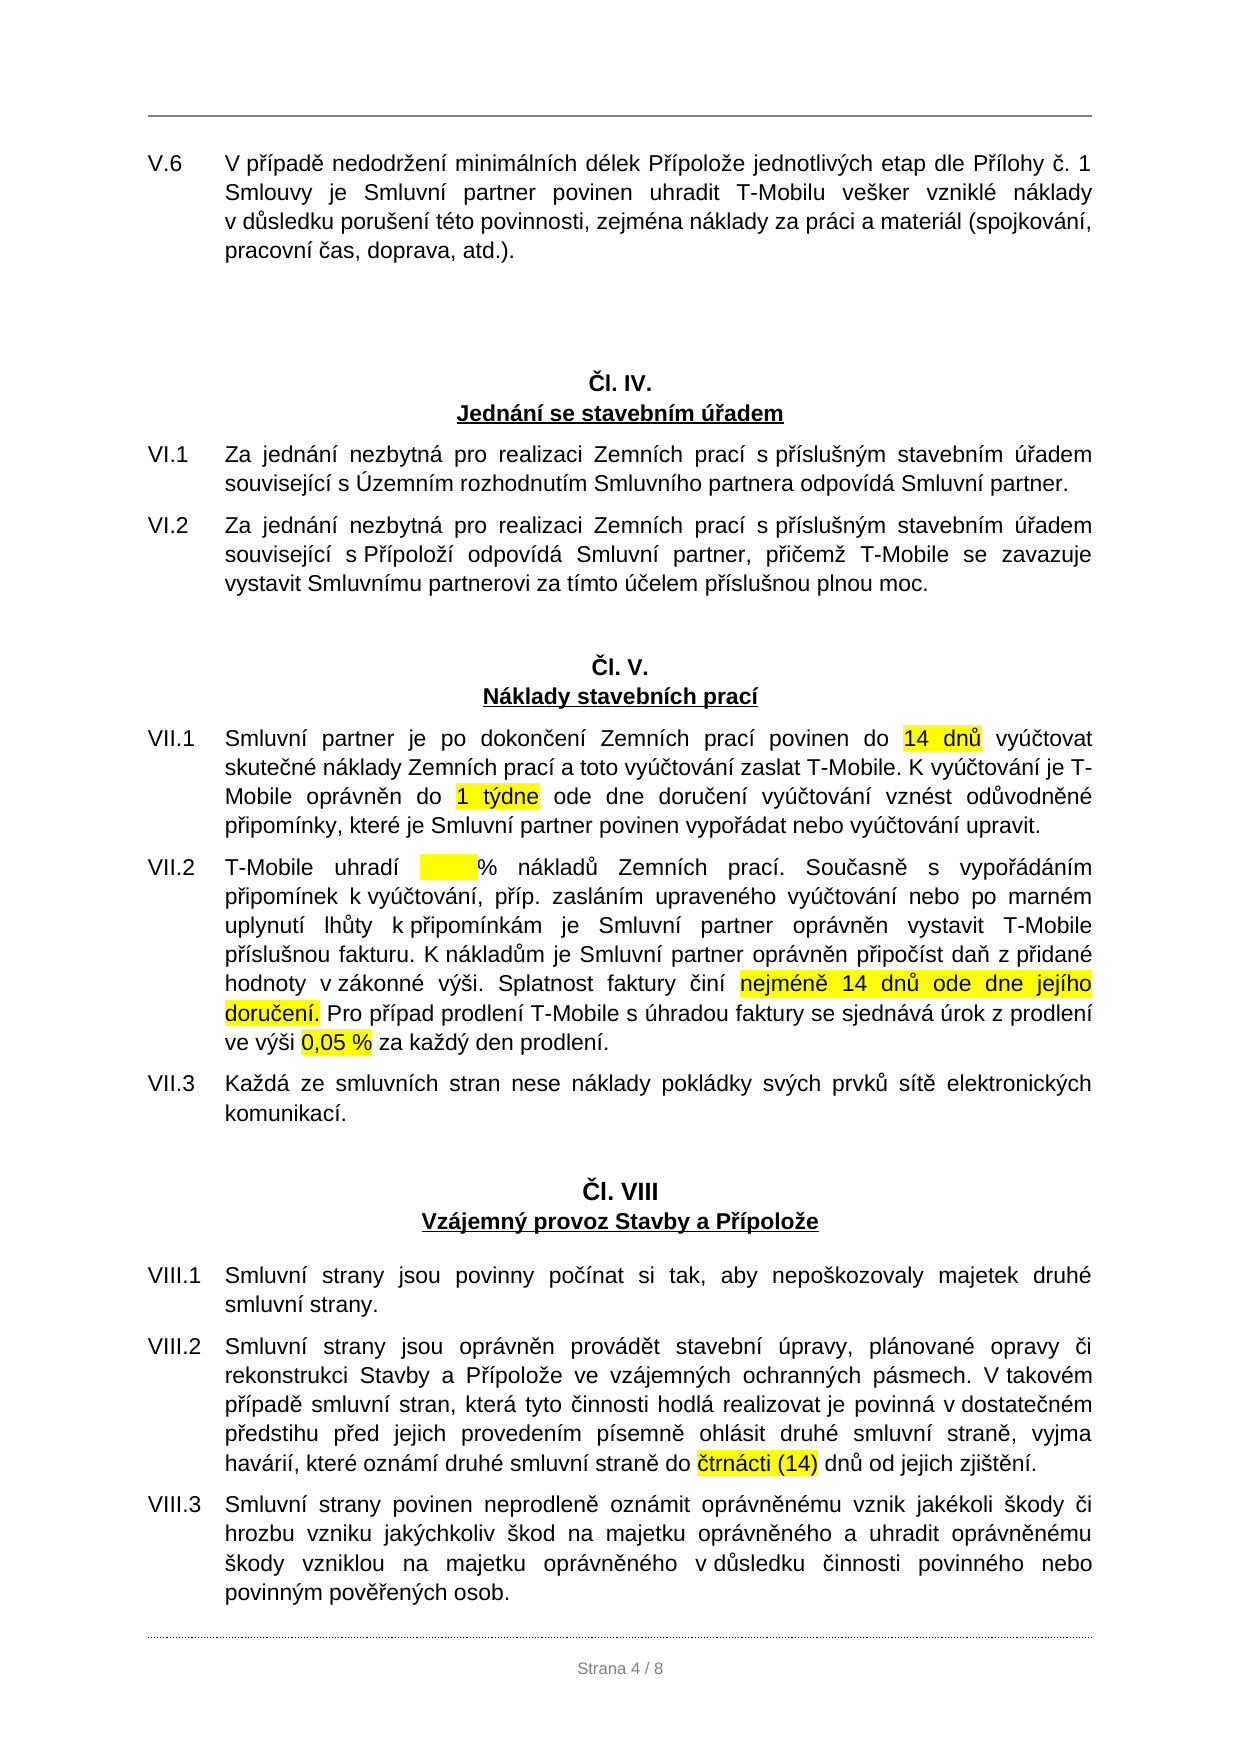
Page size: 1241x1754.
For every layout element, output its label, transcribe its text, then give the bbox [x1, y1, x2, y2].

list Smluvní strany jsou oprávněn provádět stavební úpravy, plánované opravy či rekonstrukci Stavby a Přípolože ve vzájemných ochranných pásmech. V takovém případě smluvní stran, která tyto činnosti hodlá realizovat je povinná v dostatečném předstihu před jejich provedením písemně ohlásit druhé smluvní straně, vyjma havárií, které oznámí druhé smluvní straně do čtrnácti (14) dnů od jejich zjištění. [148, 1331, 1092, 1477]
text Čl. V. Náklady stavebních prací [148, 652, 1092, 710]
list Za jednání nezbytná pro realizaci Zemních prací s příslušným stavebním úřadem související s Územním rozhodnutím Smluvního partnera odpovídá Smluvní partner. [148, 439, 1092, 498]
list Za jednání nezbytná pro realizaci Zemních prací s příslušným stavebním úřadem související s Přípoloží odpovídá Smluvní partner, přičemž T-Mobile se zavazuje vystavit Smluvnímu partnerovi za tímto účelem příslušnou plnou moc. [148, 510, 1092, 598]
list Každá ze smluvních stran nese náklady pokládky svých prvků sítě elektronických komunikací. [148, 1068, 1092, 1127]
list V případě nedodržení minimálních délek Přípolože jednotlivých etap dle Přílohy č. 1 Smlouvy je Smluvní partner povinen uhradit T-Mobilu vešker vzniklé náklady v důsledku porušení této povinnosti, zejména náklady za práci a materiál (spojkování, pracovní čas, doprava, atd.). [148, 148, 1092, 264]
list Smluvní strany povinen neprodleně oznámit oprávněnému vznik jakékoli škody či hrozbu vzniku jakýchkoliv škod na majetku oprávněného a uhradit oprávněnému škody vzniklou na majetku oprávněného v důsledku činnosti povinného nebo povinným pověřených osob. [148, 1489, 1092, 1606]
list Smluvní strany jsou povinny počínat si tak, aby nepoškozovaly majetek druhé smluvní strany. [148, 1260, 1092, 1318]
list T-Mobile uhradí % nákladů Zemních prací. Současně s vypořádáním připomínek k vyúčtování, příp. zasláním upraveného vyúčtování nebo po marném uplynutí lhůty k připomínkám je Smluvní partner oprávněn vystavit T-Mobile příslušnou fakturu. K nákladům je Smluvní partner oprávněn připočíst daň z přidané hodnoty v zákonné výši. Splatnost faktury činí nejméně 14 dnů ode dne jejího doručení. Pro případ prodlení T-Mobile s úhradou faktury se sjednává úrok z prodlení ve výši 0,05 % za každý den prodlení. [148, 852, 1092, 1056]
text Čl. IV. Jednání se stavebním úřadem [148, 368, 1092, 427]
list Vzájemný provoz Stavby a Přípolože [148, 1177, 1092, 1235]
list Smluvní partner je po dokončení Zemních prací povinen do 14 dnů vyúčtovat skutečné náklady Zemních prací a toto vyúčtování zaslat T-Mobile. K vyúčtování je T-Mobile oprávněn do 1 týdne ode dne doručení vyúčtování vznést odůvodněné připomínky, které je Smluvní partner povinen vypořádat nebo vyúčtování upravit. [148, 723, 1092, 839]
